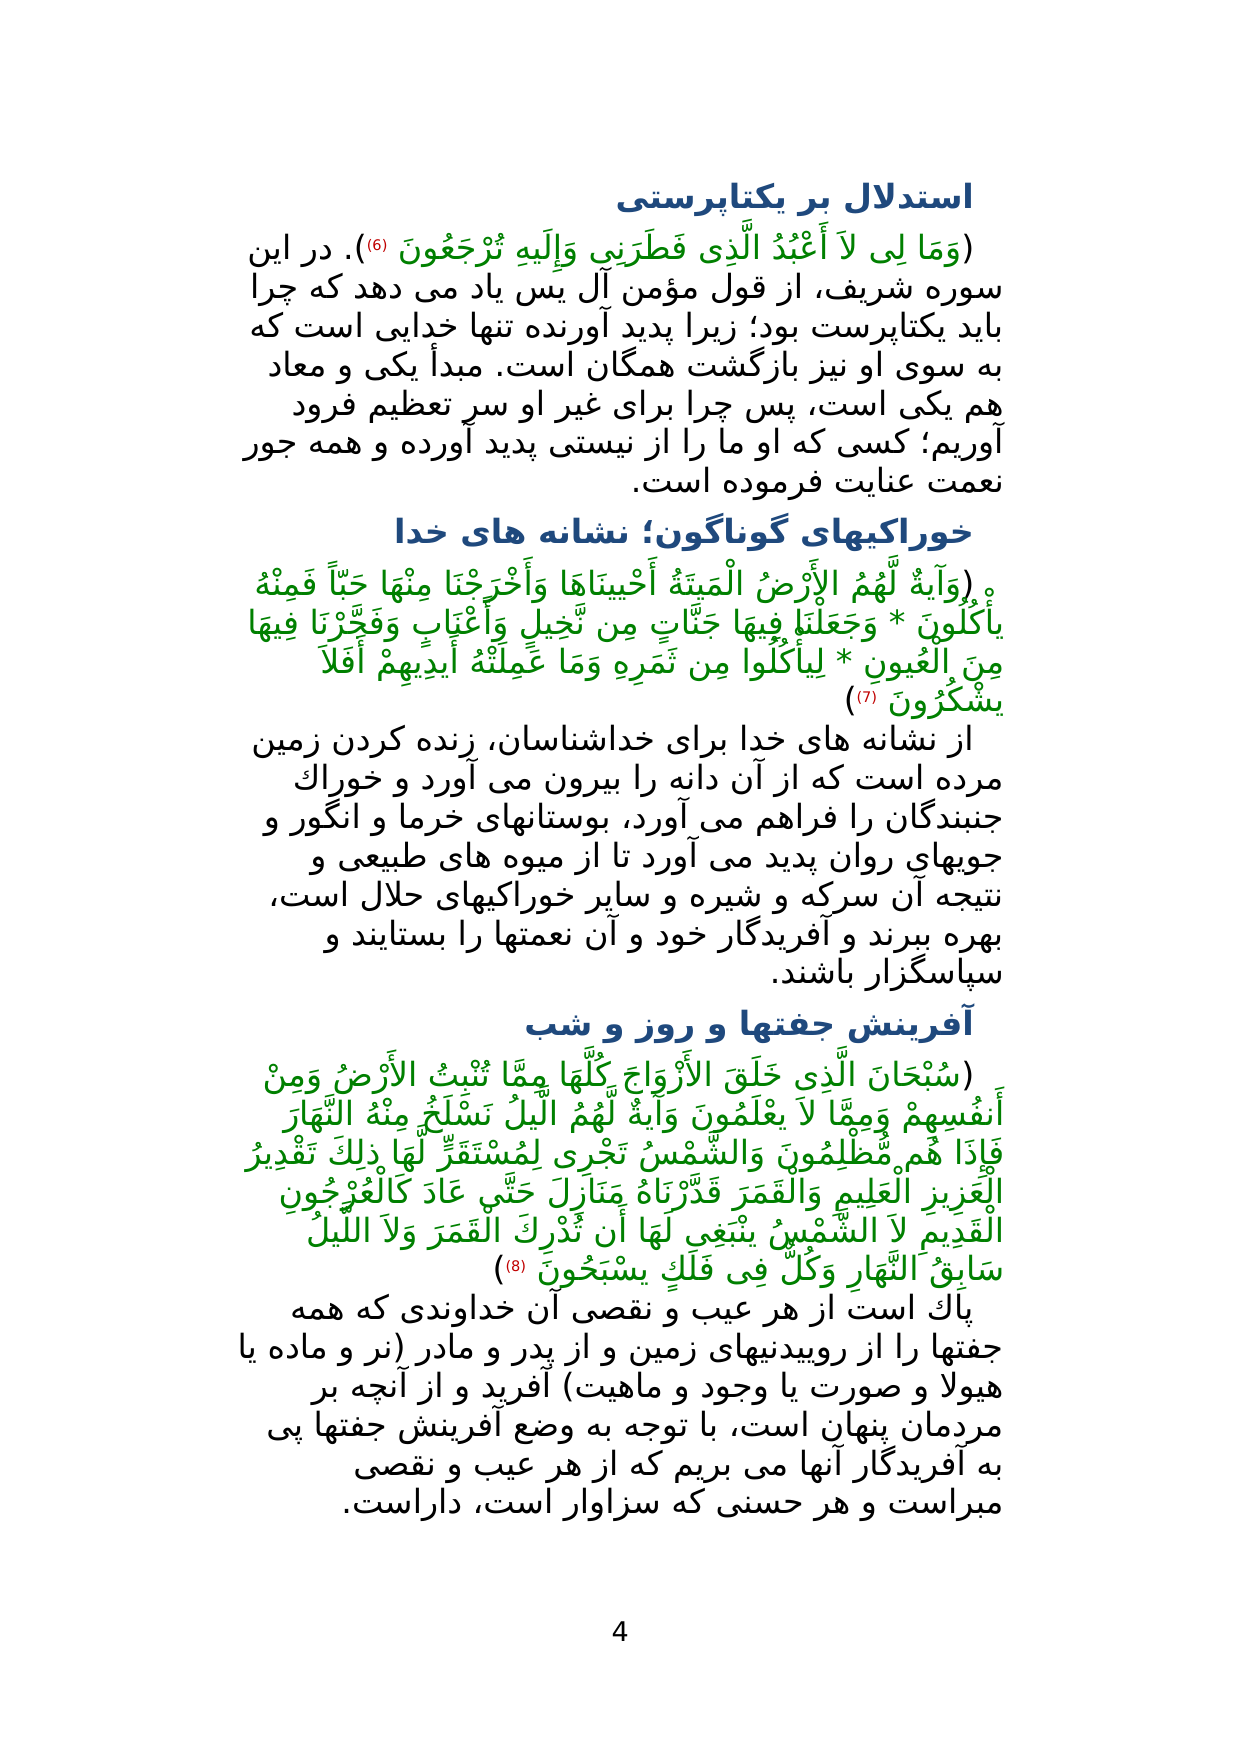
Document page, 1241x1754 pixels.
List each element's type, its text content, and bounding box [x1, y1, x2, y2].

subtitle خوراكیهاى گوناگون؛ نشانه هاى خدا [236, 513, 1004, 552]
subtitle استدلال بر یكتاپرستى [236, 177, 1004, 216]
text (وَآیةٌ لَّهُمُ الأَرْضُ الْمَیتَةُ أَحْیینَاهَا وَأَخْرَجْنَا مِنْهَا حَبّاً فَمِنْهُ یأْكُلُونَ * وَجَعَلْنَا فِیهَا جَنَّاتٍ مِن نَّخِیلٍ وَأَعْنَابٍ وَفَجَّرْنَا فِیهَا مِنَ الْعُیونِ * لِیأْكُلُوا مِن ثَمَرِهِ وَمَا عَمِلَتْهُ أَیدِیهِمْ أَفَلاَ یشْكُرُونَ (7)) [236, 564, 1004, 720]
text (وَمَا لِی لاَ أَعْبُدُ الَّذِی فَطَرَنِی وَإِلَیهِ تُرْجَعُونَ (6)). در این سوره شریف، از قول مؤمن آل یس یاد مى دهد كه چرا باید یكتاپرست بود؛ زیرا پدید آورنده تنها خدایى است كه به سوى او نیز بازگشت همگان است. مبدأ یكى و معاد هم یكى است، پس چرا براى غیر او سر تعظیم فرود آوریم؛ كسى كه او ما را از نیستى پدید آورده و همه جور نعمت عنایت فرموده است. [236, 228, 1004, 501]
text از نشانه هاى خدا براى خداشناسان، زنده كردن زمین مرده است كه از آن دانه را بیرون مى آورد و خوراك جنبندگان را فراهم مى آورد، بوستانهاى خرما و انگور و جویهاى روان پدید مى آورد تا از میوه هاى طبیعى و نتیجه آن سركه و شیره و سایر خوراكیهاى حلال است، بهره ببرند و آفریدگار خود و آن نعمتها را بستایند و سپاسگزار باشند. [236, 720, 1004, 992]
text پاك است از هر عیب و نقصى آن خداوندى كه همه جفتها را از روییدنیهاى زمین و از پدر و مادر (نر و ماده یا هیولا و صورت یا وجود و ماهیت) آفرید و از آنچه بر مردمان پنهان است، با توجه به وضع آفرینش جفتها پى به آفریدگار آنها مى بریم كه از هر عیب و نقصى مبراست و هر حسنى كه سزاوار است، داراست. [236, 1289, 1004, 1522]
subtitle آفرینش جفتها و روز و شب [236, 1004, 1004, 1043]
text (سُبْحَانَ الَّذِی خَلَقَ الأَزْوَاجَ كُلَّهَا مِمَّا تُنْبِتُ الأَرْضُ وَمِنْ أَنفُسِهِمْ وَمِمَّا لاَ یعْلَمُونَ وَآیةٌ لَّهُمُ الَّیلُ نَسْلَخُ مِنْهُ النَّهَارَ فَإِذَا هُم مُّظْلِمُونَ وَالشَّمْسُ تَجْرِی لِمُسْتَقَرٍّ لَّهَا ذلِكَ تَقْدِیرُ الْعَزِیزِ الْعَلِیمِ وَالْقَمَرَ قَدَّرْنَاهُ مَنَازِلَ حَتَّى عَادَ كَالْعُرْجُونِ الْقَدِیمِ لاَ الشَّمْسُ ینْبَغِی لَهَا أَن تُدْرِكَ الْقَمَرَ وَلاَ اللَّیلُ سَابِقُ النَّهَارِ وَكُلٌّ فِی فَلَكٍ یسْبَحُونَ (8)) [236, 1056, 1004, 1289]
